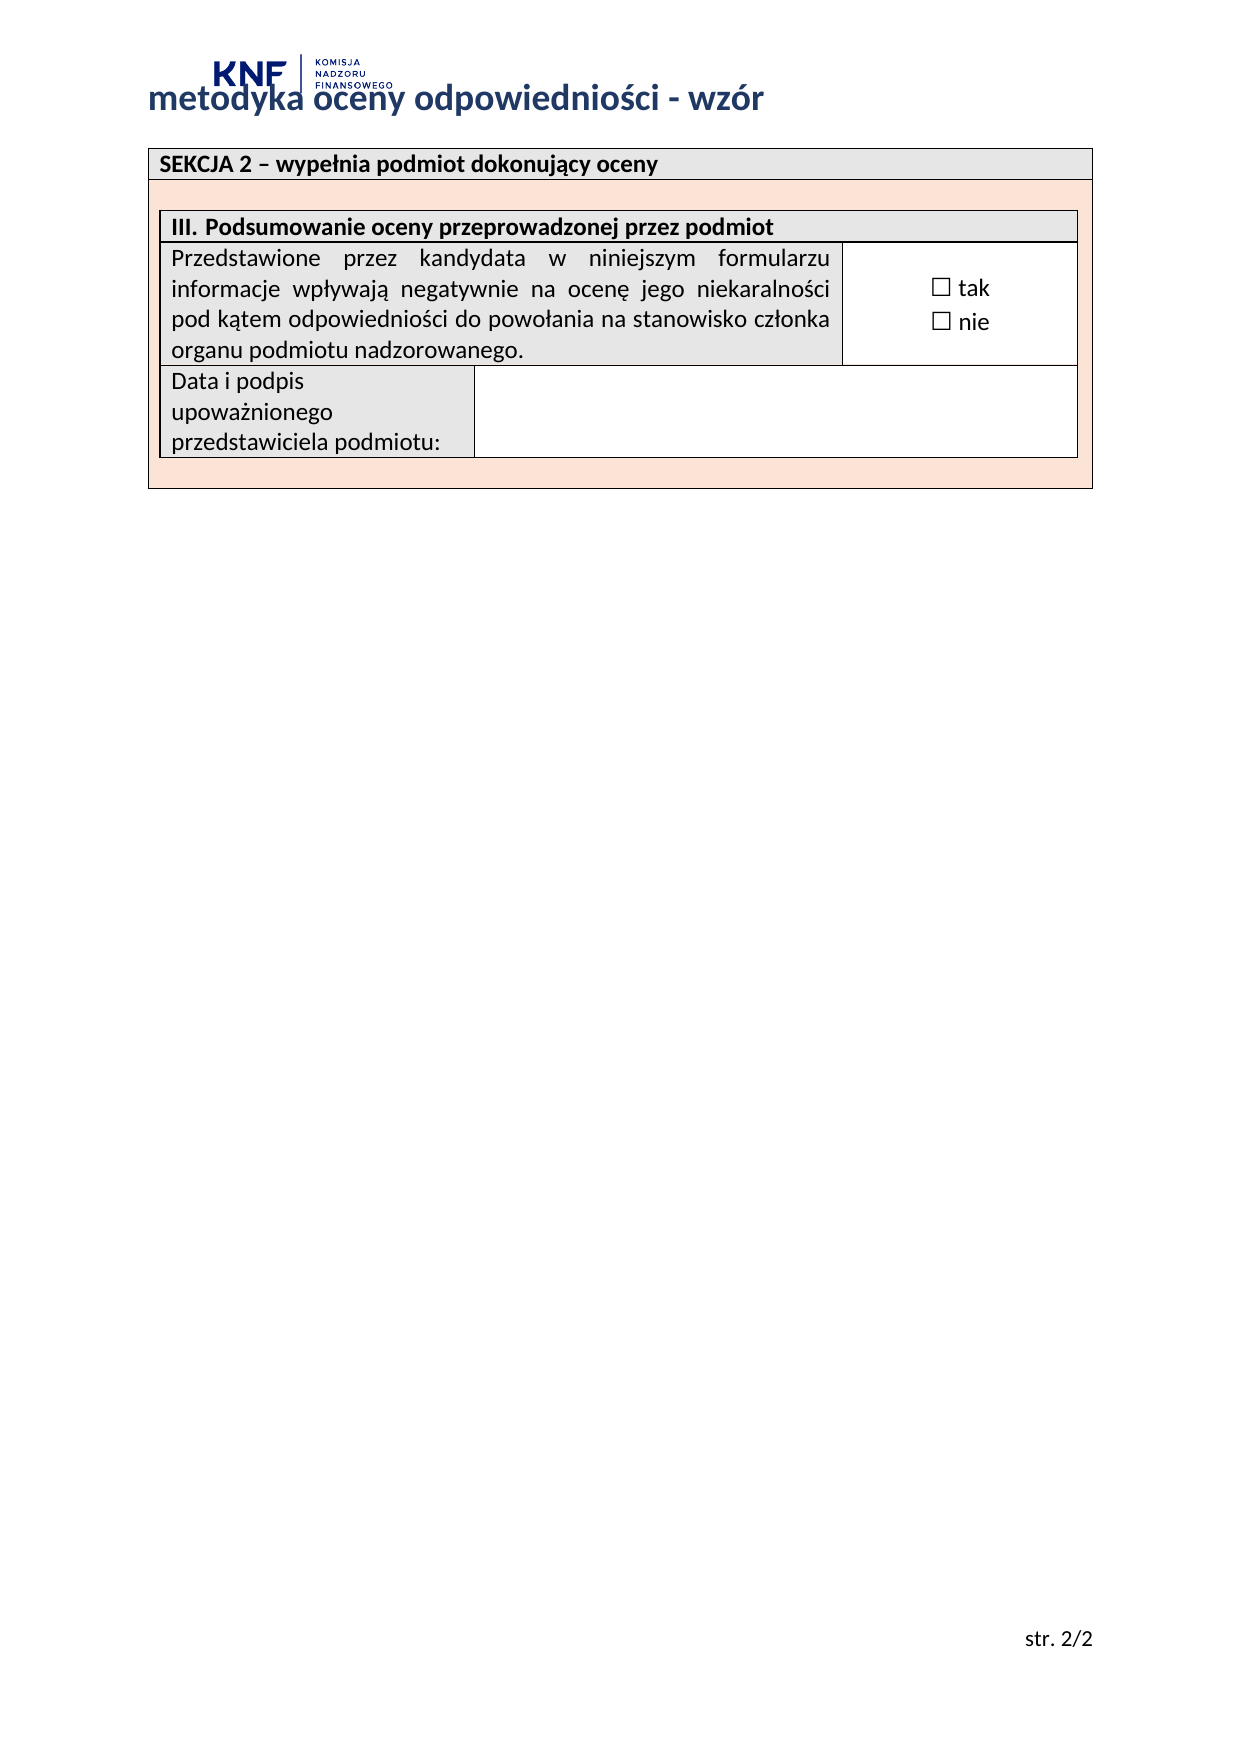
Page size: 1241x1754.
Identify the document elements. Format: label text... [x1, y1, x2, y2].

table_header SEKCJA 2 – wypełnia podmiot dokonujący oceny [149, 149, 1092, 179]
picture [200, 41, 406, 107]
picture [236, 95, 243, 107]
picture [216, 95, 224, 107]
picture [319, 95, 327, 107]
picture [374, 95, 380, 107]
table_cell [149, 180, 1092, 488]
